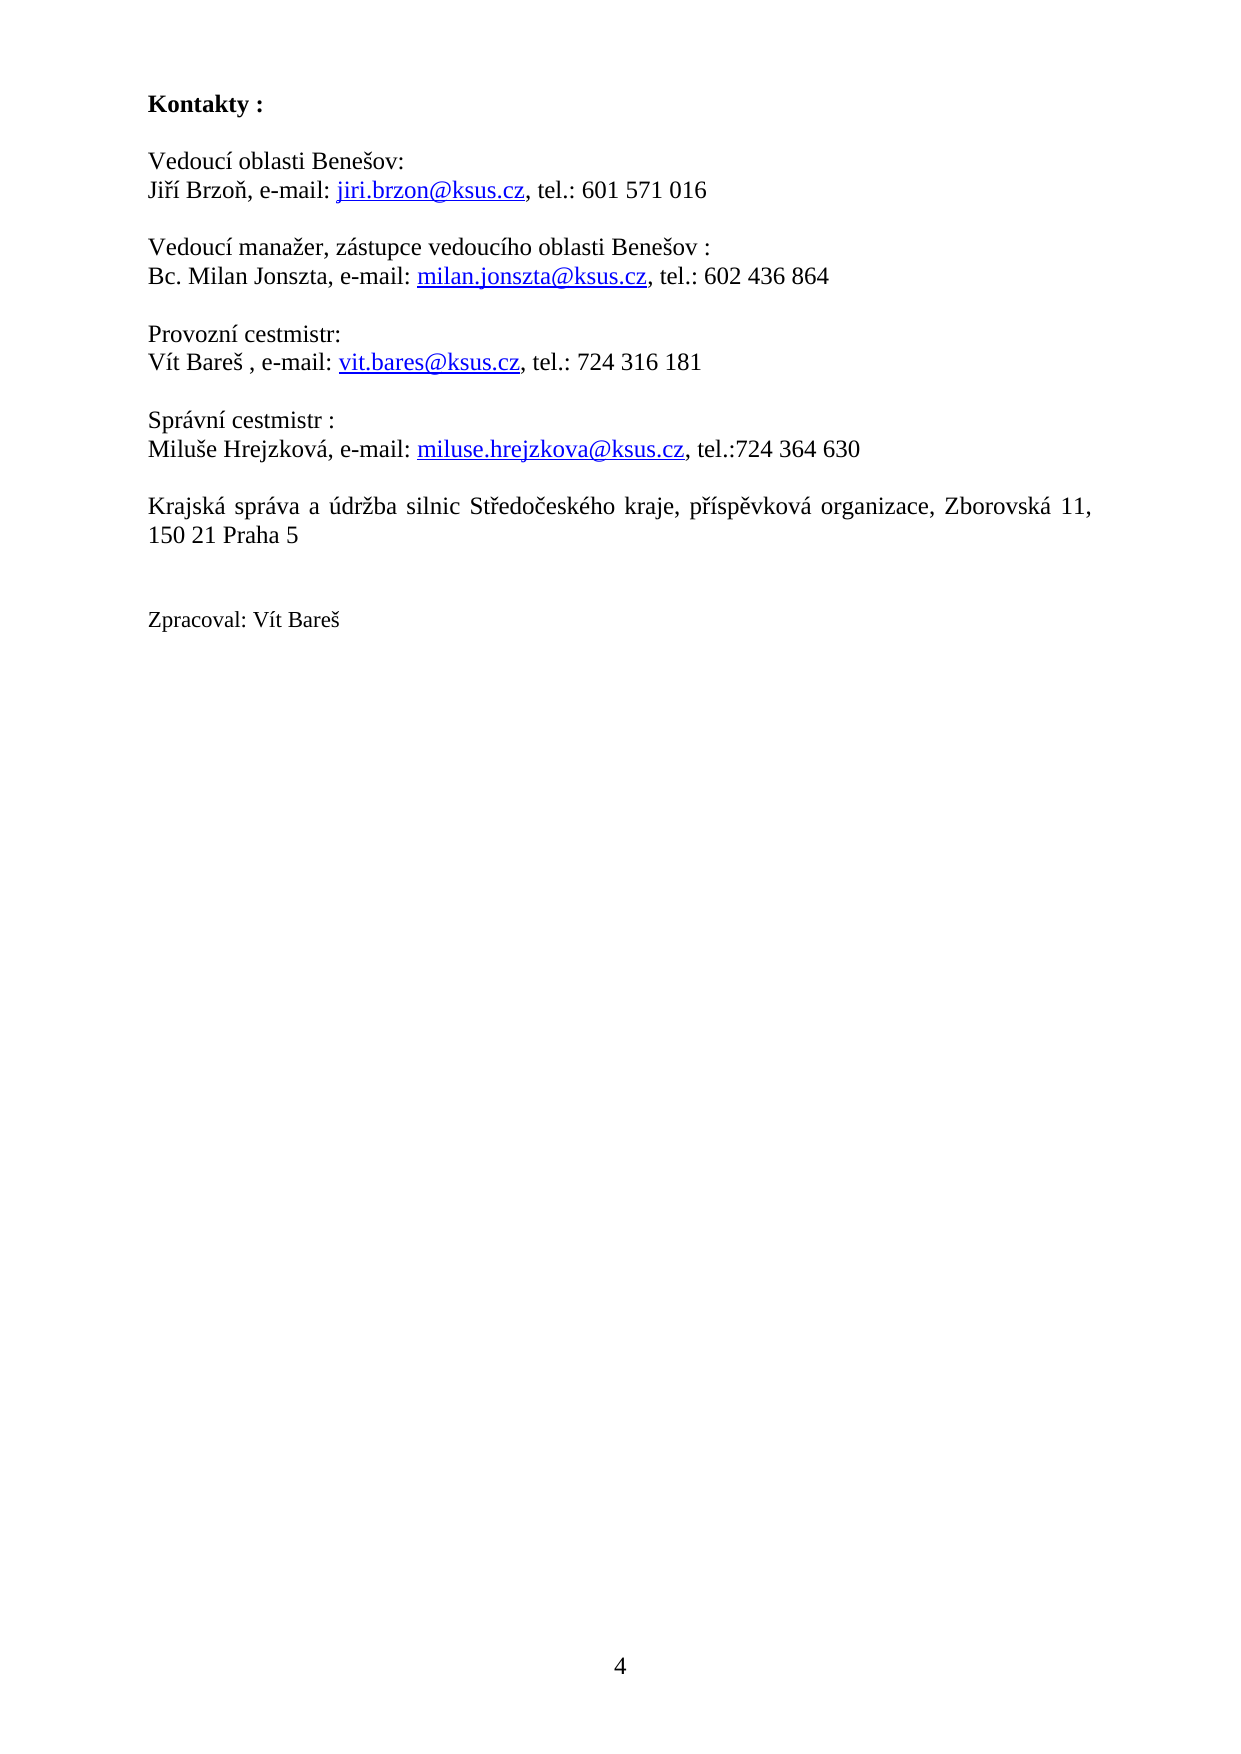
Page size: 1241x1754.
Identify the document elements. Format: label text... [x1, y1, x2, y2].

text Miluše Hrejzková, e-mail: miluse.hrejzkova@ksus.cz, tel.:724 364 630 [148, 434, 1092, 462]
text Správní cestmistr : [148, 405, 1092, 434]
text Provozní cestmistr: [148, 319, 1092, 347]
text Jiří Brzoň, e-mail: jiri.brzon@ksus.cz, tel.: 601 571 016 [148, 175, 1092, 204]
text Vedoucí oblasti Benešov: [148, 146, 1092, 175]
text Vít Bareš , e-mail: vit.bares@ksus.cz, tel.: 724 316 181 [148, 347, 1092, 376]
text Krajská správa a údržba silnic Středočeského kraje, příspěvková organizace, Zborovská 11, 150 21 Praha 5 [148, 491, 1092, 549]
text Zpracoval: Vít Bareš [148, 606, 1092, 632]
text Vedoucí manažer, zástupce vedoucího oblasti Benešov : [148, 232, 1092, 261]
text Kontakty : [148, 89, 1092, 117]
text Bc. Milan Jonszta, e-mail: milan.jonszta@ksus.cz, tel.: 602 436 864 [148, 261, 1092, 290]
